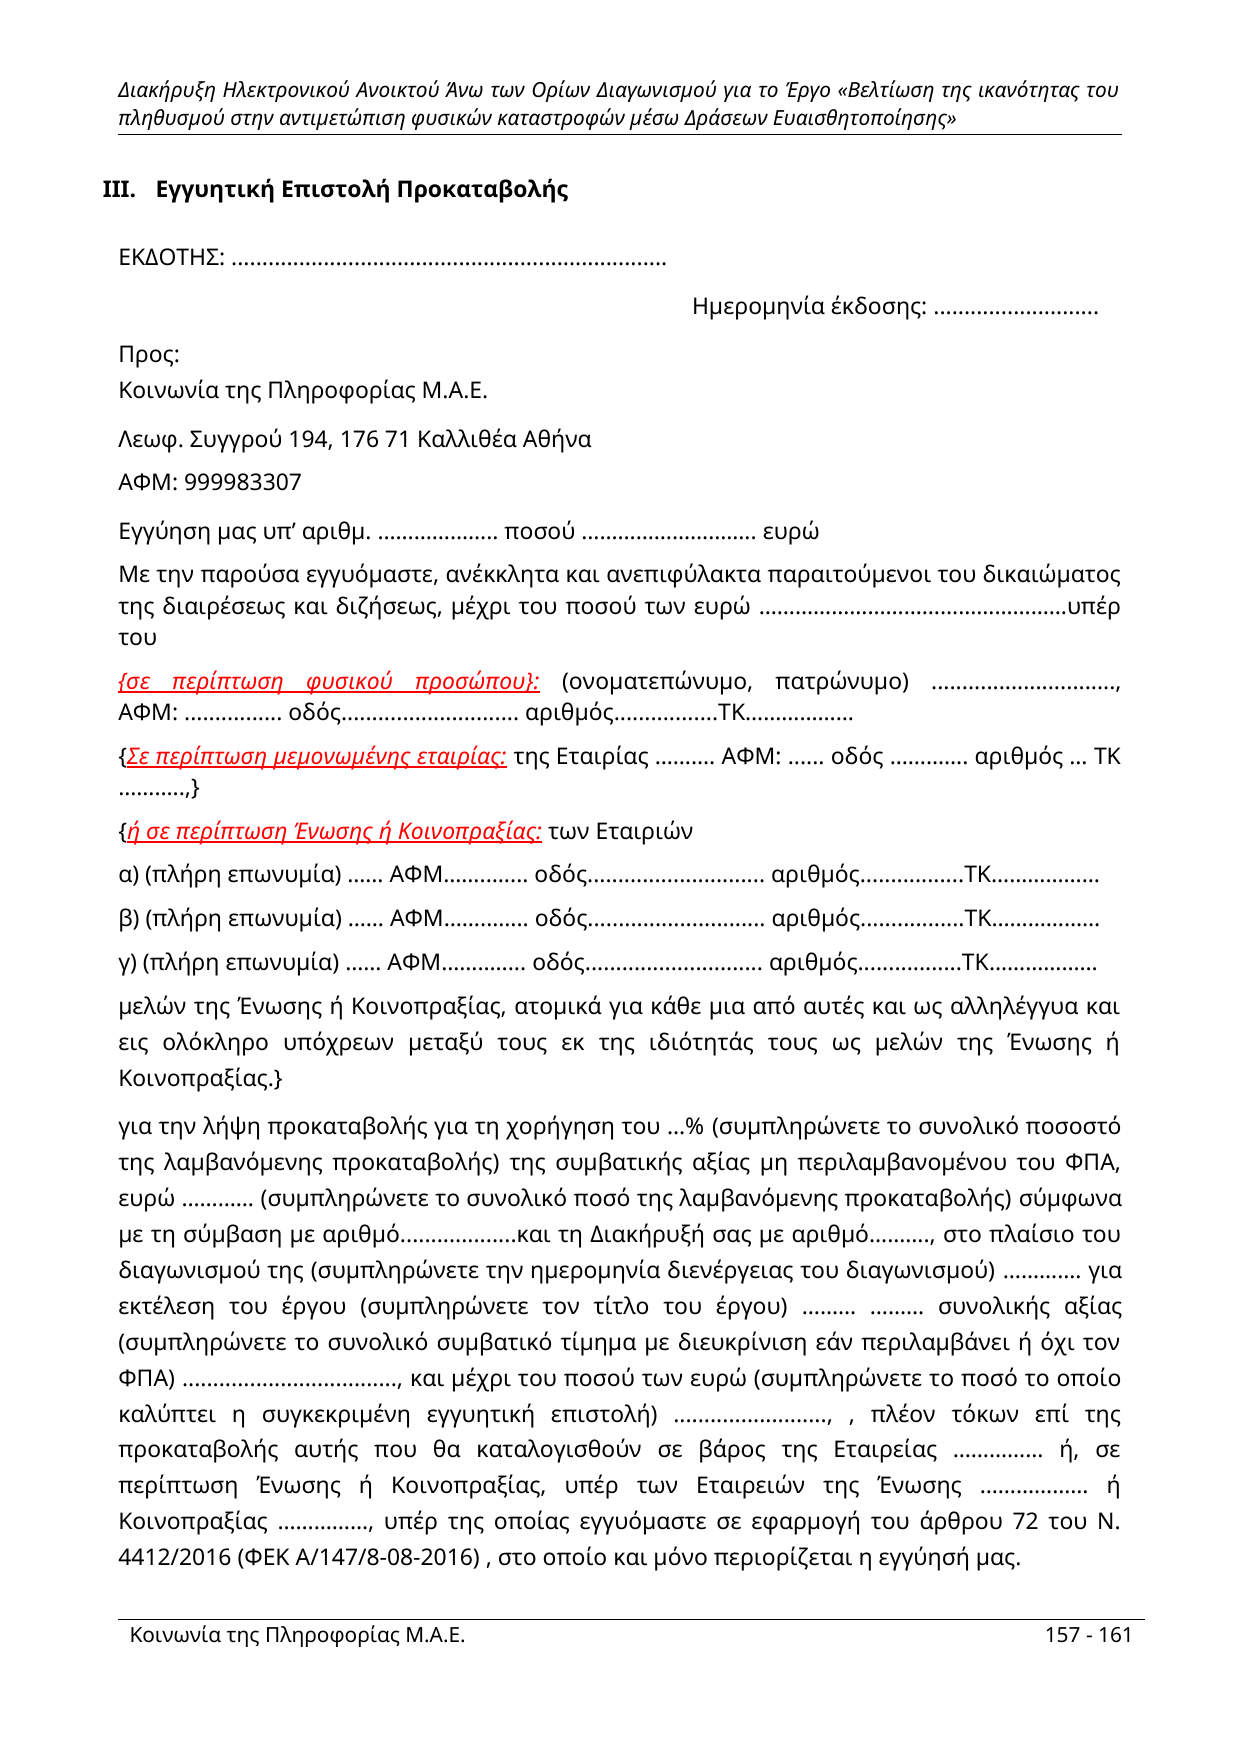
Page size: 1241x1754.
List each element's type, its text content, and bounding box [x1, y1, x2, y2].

text {σε περίπτωση φυσικού προσώπου}: (ονοματεπώνυμο, πατρώνυμο) .............................., ΑΦΜ: ................ οδός............................. αριθμός.................ΤΚ……………… [118, 665, 1122, 727]
text γ) (πλήρη επωνυμία) …… ΑΦΜ…….….... οδός............................. αριθμός.................ΤΚ……………… [118, 946, 1122, 977]
text μελών της Ένωσης ή Κοινοπραξίας, ατομικά για κάθε μια από αυτές και ως αλληλέγγυα και εις ολόκληρο υπόχρεων μεταξύ τους εκ της ιδιότητάς τους ως μελών της Ένωσης ή Κοινοπραξίας.} [118, 990, 1122, 1093]
text {ή σε περίπτωση Ένωσης ή Κοινοπραξίας: των Εταιριών [118, 815, 1122, 846]
subtitle Εγγυητική Επιστολή Προκαταβολής [136, 172, 1122, 204]
text για την λήψη προκαταβολής για τη χορήγηση του …% (συμπληρώνετε το συνολικό ποσοστό της λαμβανόμενης προκαταβολής) της συμβατικής αξίας μη περιλαμβανομένου του ΦΠΑ, ευρώ ………… (συμπληρώνετε το συνολικό ποσό της λαμβανόμενης προκαταβολής) σύμφωνα με τη σύμβαση με αριθμό...................και τη Διακήρυξή σας με αριθμό………., στο πλαίσιο του διαγωνισμού της (συμπληρώνετε την ημερομηνία διενέργειας του διαγωνισμού) …………. για εκτέλεση του έργου (συμπληρώνετε τον τίτλο του έργου) ……… ……… συνολικής αξίας (συμπληρώνετε το συνολικό συμβατικό τίμημα με διευκρίνιση εάν περιλαμβάνει ή όχι τον ΦΠΑ) ..................................., και μέχρι του ποσού των ευρώ (συμπληρώνετε το ποσό το οποίο καλύπτει η συγκεκριμένη εγγυητική επιστολή) ........................., , πλέον τόκων επί της προκαταβολής αυτής που θα καταλογισθούν σε βάρος της Εταιρείας …………… ή, σε περίπτωση Ένωσης ή Κοινοπραξίας, υπέρ των Εταιρειών της Ένωσης ……………… ή Κοινοπραξίας ……………, υπέρ της οποίας εγγυόμαστε σε εφαρμογή του άρθρου 72 του Ν. 4412/2016 (ΦΕΚ Α/147/8-08-2016) , στο οποίο και μόνο περιορίζεται η εγγύησή μας. [118, 1110, 1122, 1572]
text Με την παρούσα εγγυόμαστε, ανέκκλητα και ανεπιφύλακτα παραιτούμενοι του δικαιώματος της διαιρέσεως και διζήσεως, μέχρι του ποσού των ευρώ ……………………………………………υπέρ του [118, 558, 1122, 652]
text ΕΚΔΟΤΗΣ: ....................................................................... [118, 241, 1122, 272]
text Κοινωνία της Πληροφορίας Μ.Α.Ε. [118, 374, 1122, 405]
text {Σε περίπτωση μεμονωμένης εταιρίας: της Εταιρίας ………. ΑΦΜ: ...... οδός …………. αριθμός … ΤΚ ………..,} [118, 740, 1122, 802]
text Εγγύηση μας υπ’ αριθμ. ……………….. ποσού ………………….……. ευρώ [118, 515, 1122, 546]
text Προς: [118, 338, 1122, 369]
text Ημερομηνία έκδοσης: ........................... [118, 290, 1099, 321]
text β) (πλήρη επωνυμία) …… ΑΦΜ…….….... οδός............................. αριθμός.................ΤΚ……………… [118, 902, 1122, 933]
text ΑΦΜ: 999983307 [118, 466, 1122, 497]
text Λεωφ. Συγγρού 194, 176 71 Καλλιθέα Αθήνα [118, 422, 1122, 454]
text α) (πλήρη επωνυμία) …… ΑΦΜ…….….... οδός............................. αριθμός.................ΤΚ……………… [118, 858, 1122, 890]
